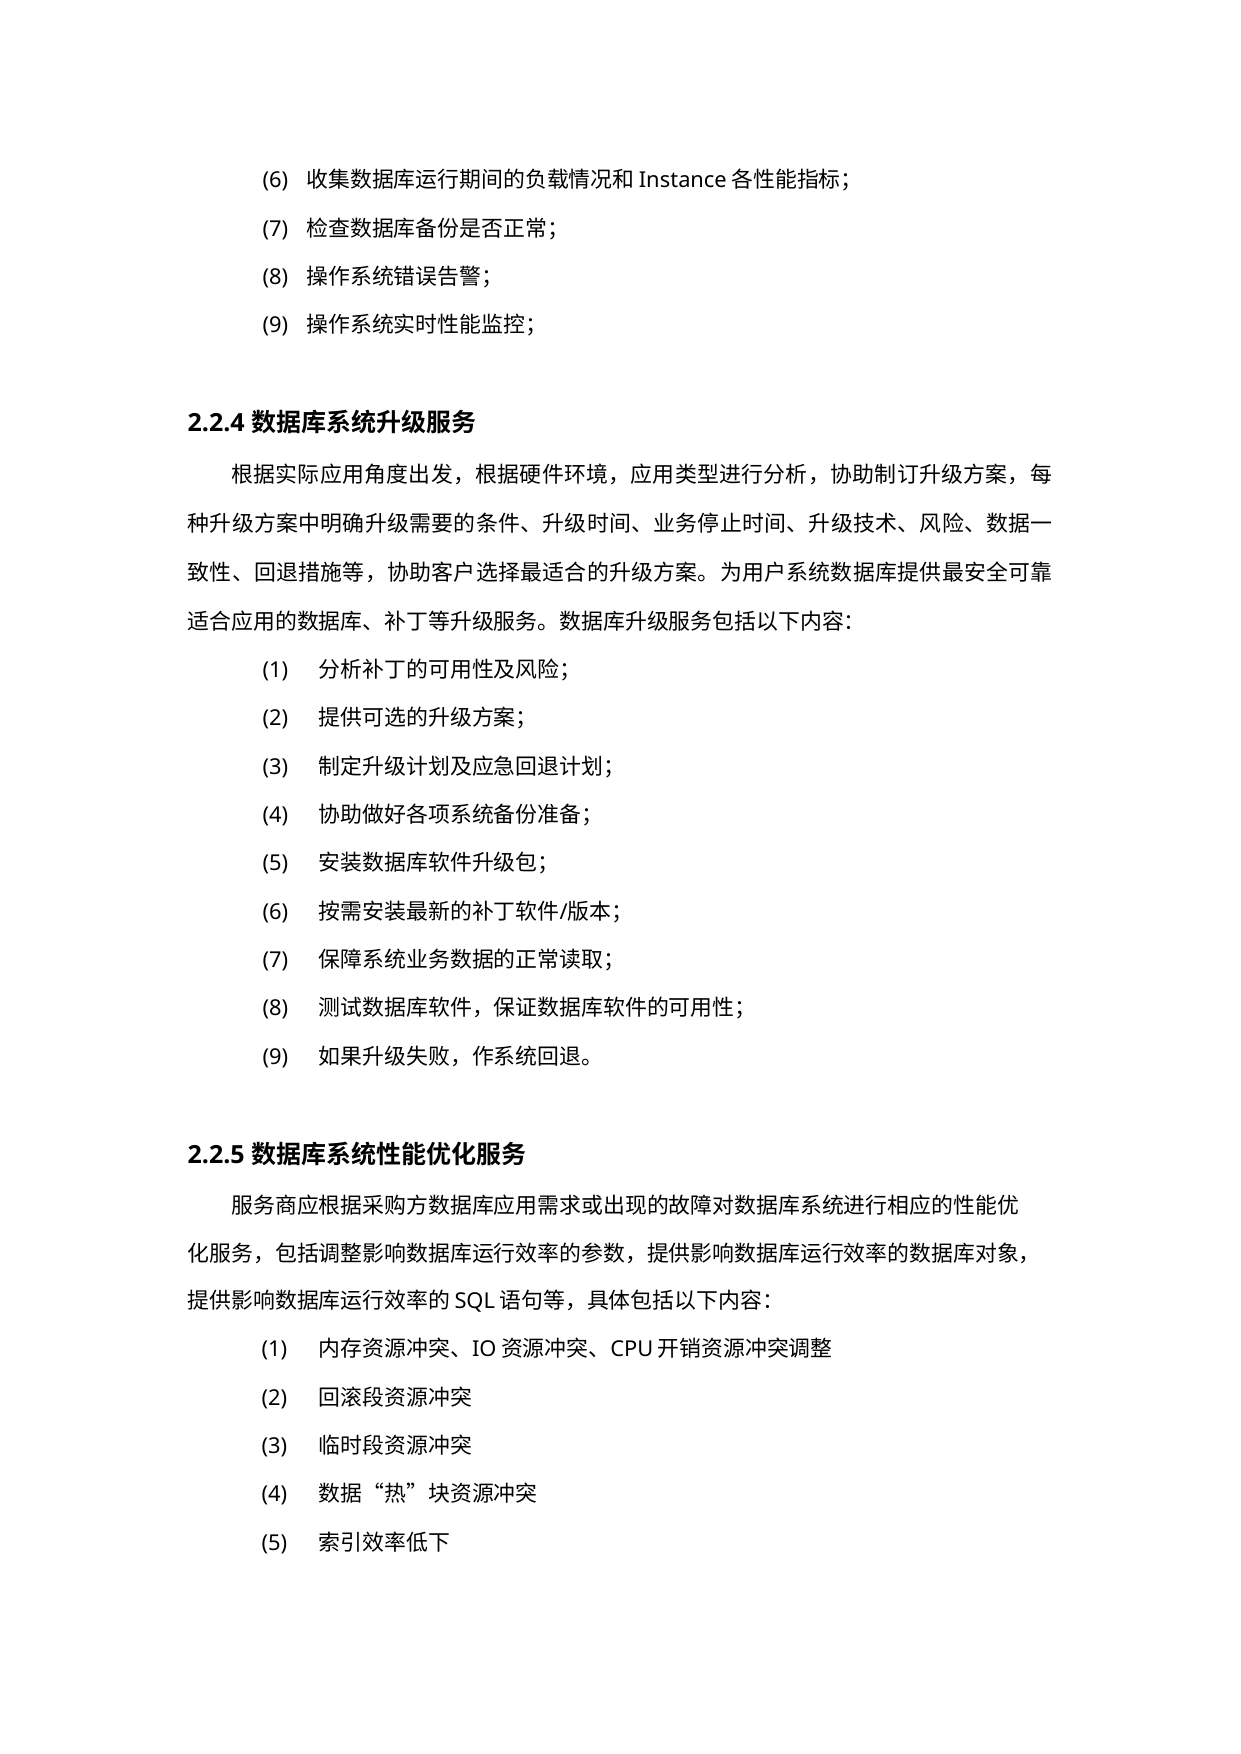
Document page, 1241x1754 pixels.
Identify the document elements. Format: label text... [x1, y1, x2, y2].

list 如果升级失败，作系统回退。 [262, 1038, 1053, 1071]
list 分析补丁的可用性及风险； [262, 652, 1053, 684]
list 操作系统实时性能监控； [262, 307, 1053, 339]
list 索引效率低下 [261, 1524, 1053, 1557]
text 服务商应根据采购方数据库应用需求或出现的故障对数据库系统进行相应的性能优化服务，包括调整影响数据库运行效率的参数，提供影响数据库运行效率的数据库对象，提供影响数据库运行效率的SQL语句等，具体包括以下内容： [187, 1188, 1031, 1315]
list 制定升级计划及应急回退计划； [262, 748, 1053, 781]
list 回滚段资源冲突 [261, 1379, 1053, 1412]
list 检查数据库备份是否正常； [262, 210, 1053, 243]
list 测试数据库软件，保证数据库软件的可用性； [262, 990, 1053, 1022]
list 提供可选的升级方案； [262, 700, 1053, 732]
subtitle 2.2.4 数据库系统升级服务 [187, 403, 1053, 439]
list 收集数据库运行期间的负载情况和Instance各性能指标； [262, 162, 1053, 194]
subtitle 2.2.5 数据库系统性能优化服务 [187, 1134, 1053, 1170]
list 安装数据库软件升级包； [262, 845, 1053, 877]
list 操作系统错误告警； [262, 259, 1053, 291]
list 临时段资源冲突 [261, 1428, 1053, 1460]
list 协助做好各项系统备份准备； [262, 797, 1053, 829]
list 数据“热”块资源冲突 [261, 1476, 1053, 1508]
list 按需安装最新的补丁软件/版本； [262, 893, 1053, 926]
list 内存资源冲突、IO资源冲突、CPU开销资源冲突调整 [261, 1331, 1053, 1363]
text 根据实际应用角度出发，根据硬件环境，应用类型进行分析，协助制订升级方案，每种升级方案中明确升级需要的条件、升级时间、业务停止时间、升级技术、风险、数据一致性、回退措施等，协助客户选择最适合的升级方案。为用户系统数据库提供最安全可靠，适合应用的数据库、补丁等升级服务。数据库升级服务包括以下内容： [187, 457, 1053, 636]
list 保障系统业务数据的正常读取； [262, 942, 1053, 974]
